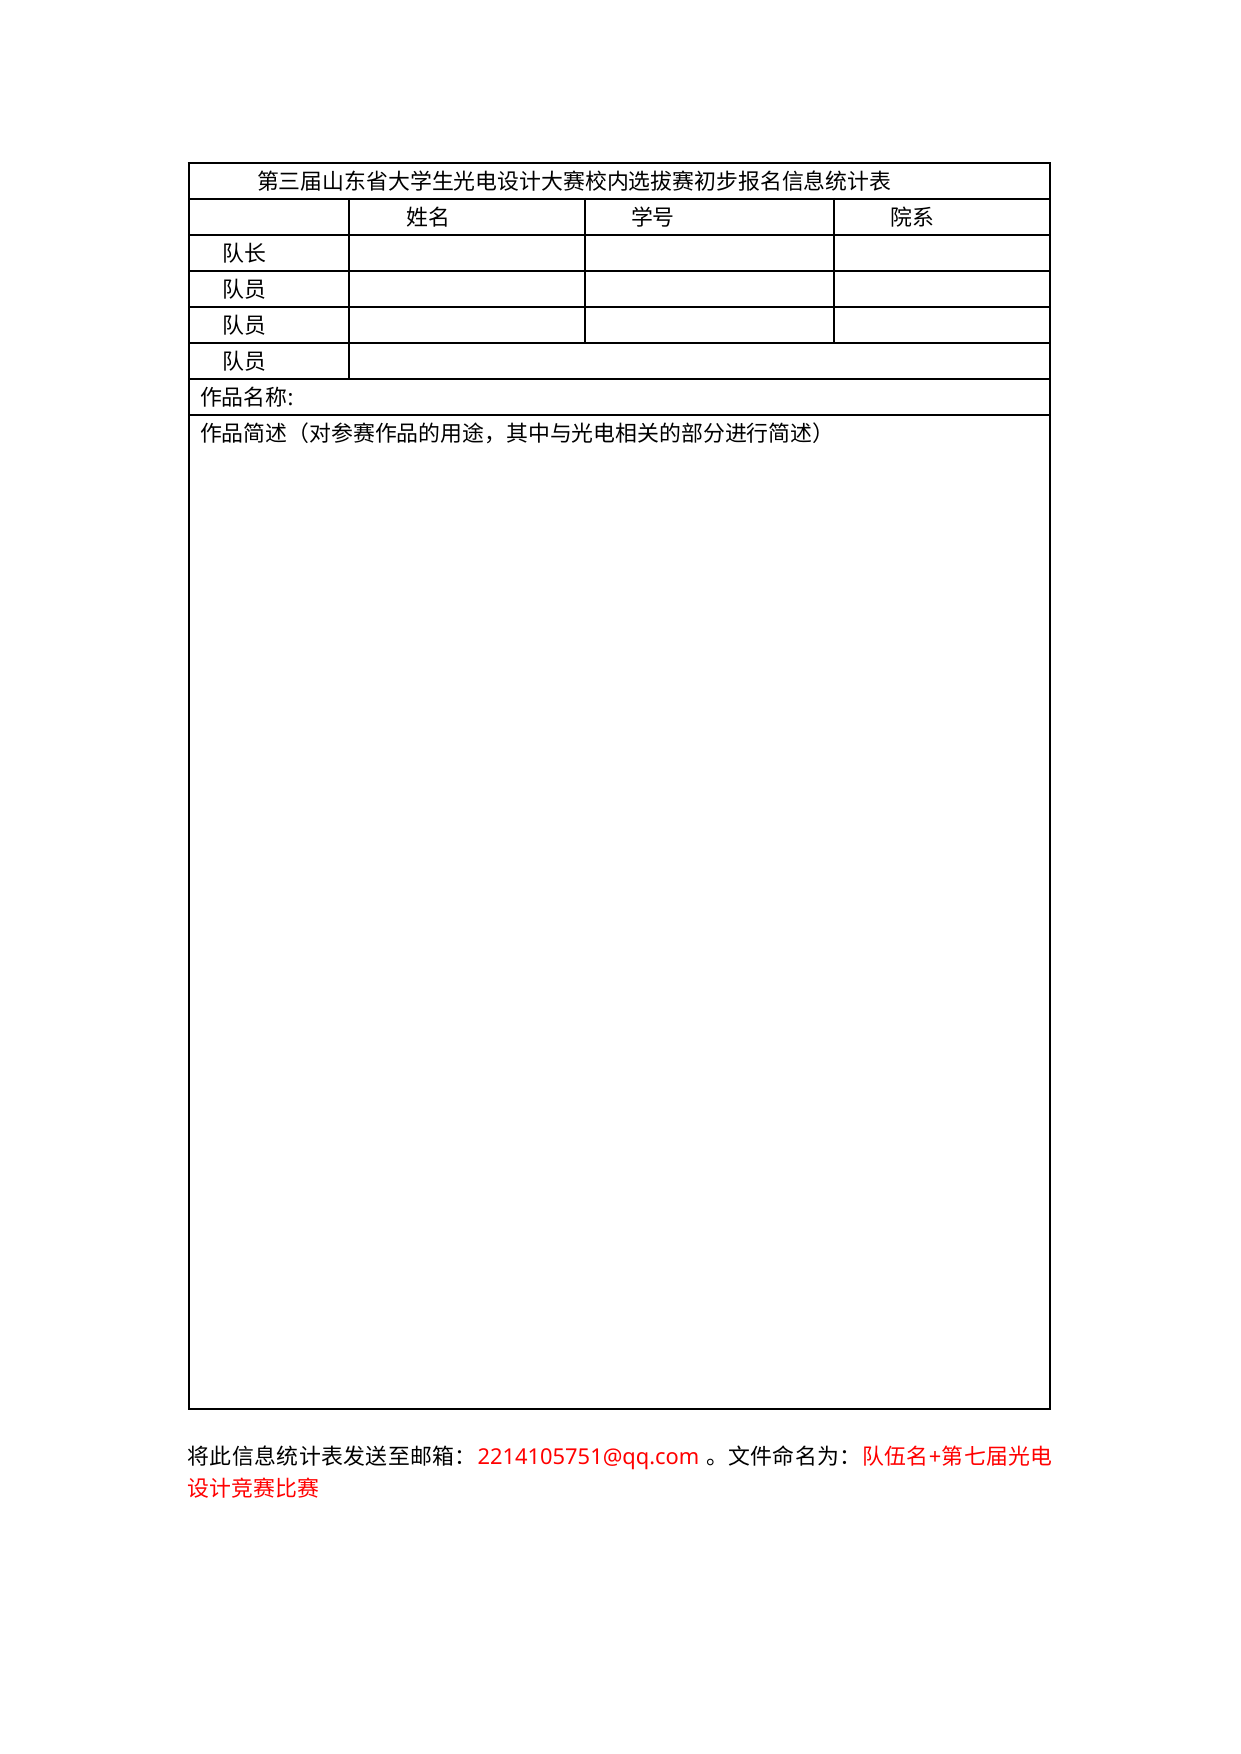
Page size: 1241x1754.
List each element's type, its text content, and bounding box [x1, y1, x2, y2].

table_cell [190, 200, 348, 234]
table_cell 院系 [835, 200, 1049, 234]
table_cell 作品名称: [190, 380, 1049, 413]
table_cell [350, 344, 1049, 378]
table_cell 队员 [190, 308, 348, 342]
table_cell [835, 236, 1049, 270]
table_cell [586, 236, 833, 270]
table_cell [350, 236, 584, 270]
table_cell 学号 [586, 200, 833, 234]
table_header 第三届山东省大学生光电设计大赛校内选拔赛初步报名信息统计表 [190, 164, 1049, 198]
table_cell 队员 [190, 344, 348, 378]
table_cell [835, 308, 1049, 342]
table_cell [586, 272, 833, 306]
table_cell [350, 308, 584, 342]
text 将此信息统计表发送至邮箱：2214105751@qq.com 。文件命名为：队伍名+第七届光电设计竞赛比赛 [187, 1439, 1053, 1503]
table_cell 队长 [190, 236, 348, 270]
table_cell [835, 272, 1049, 306]
table_cell [350, 272, 584, 306]
table_cell 作品简述（对参赛作品的用途，其中与光电相关的部分进行简述） [190, 416, 1049, 1407]
table_cell 姓名 [350, 200, 584, 234]
table_cell 队员 [190, 272, 348, 306]
table_cell [586, 308, 833, 342]
